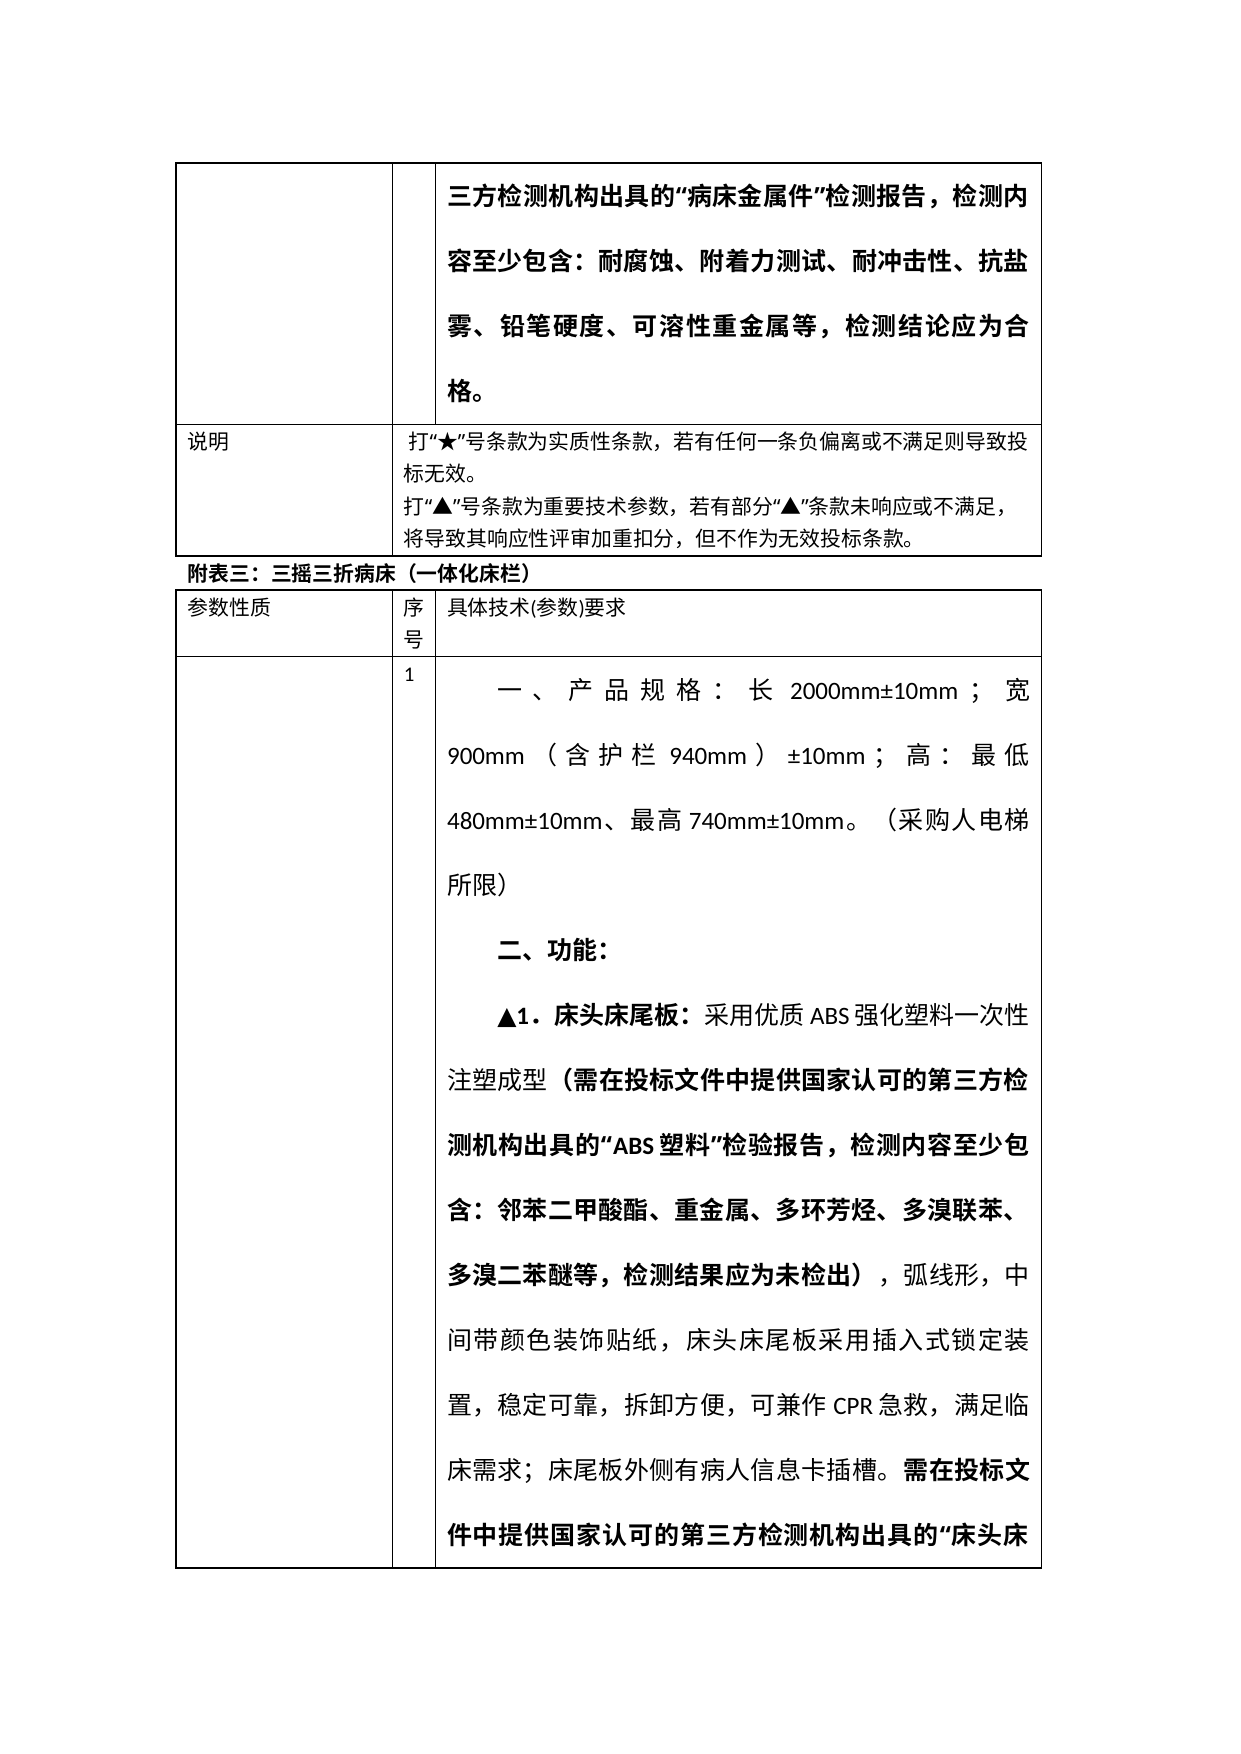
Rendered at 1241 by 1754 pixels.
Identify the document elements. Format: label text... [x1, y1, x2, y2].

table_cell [436, 657, 1041, 1567]
table_header 具体技术(参数)要求 [436, 591, 1041, 656]
table_cell 1 [393, 657, 435, 1567]
table_cell 打“★”号条款为实质性条款，若有任何一条负偏离或不满足则导致投标无效。 打“▲”号条款为重要技术参数，若有部分“▲”条款未响应或不满足，将导致其响应性评审加重扣分，但不作为无效投标条款。 [393, 425, 1041, 555]
table_cell [177, 164, 392, 423]
table_cell 说明 [177, 425, 392, 555]
table_header 参数性质 [177, 591, 392, 656]
text 附表三：三摇三折病床（一体化床栏） [187, 557, 1053, 589]
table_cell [436, 164, 1041, 423]
table_header 序号 [393, 591, 435, 656]
table_cell 1 [393, 164, 435, 423]
table_cell [177, 657, 392, 1567]
